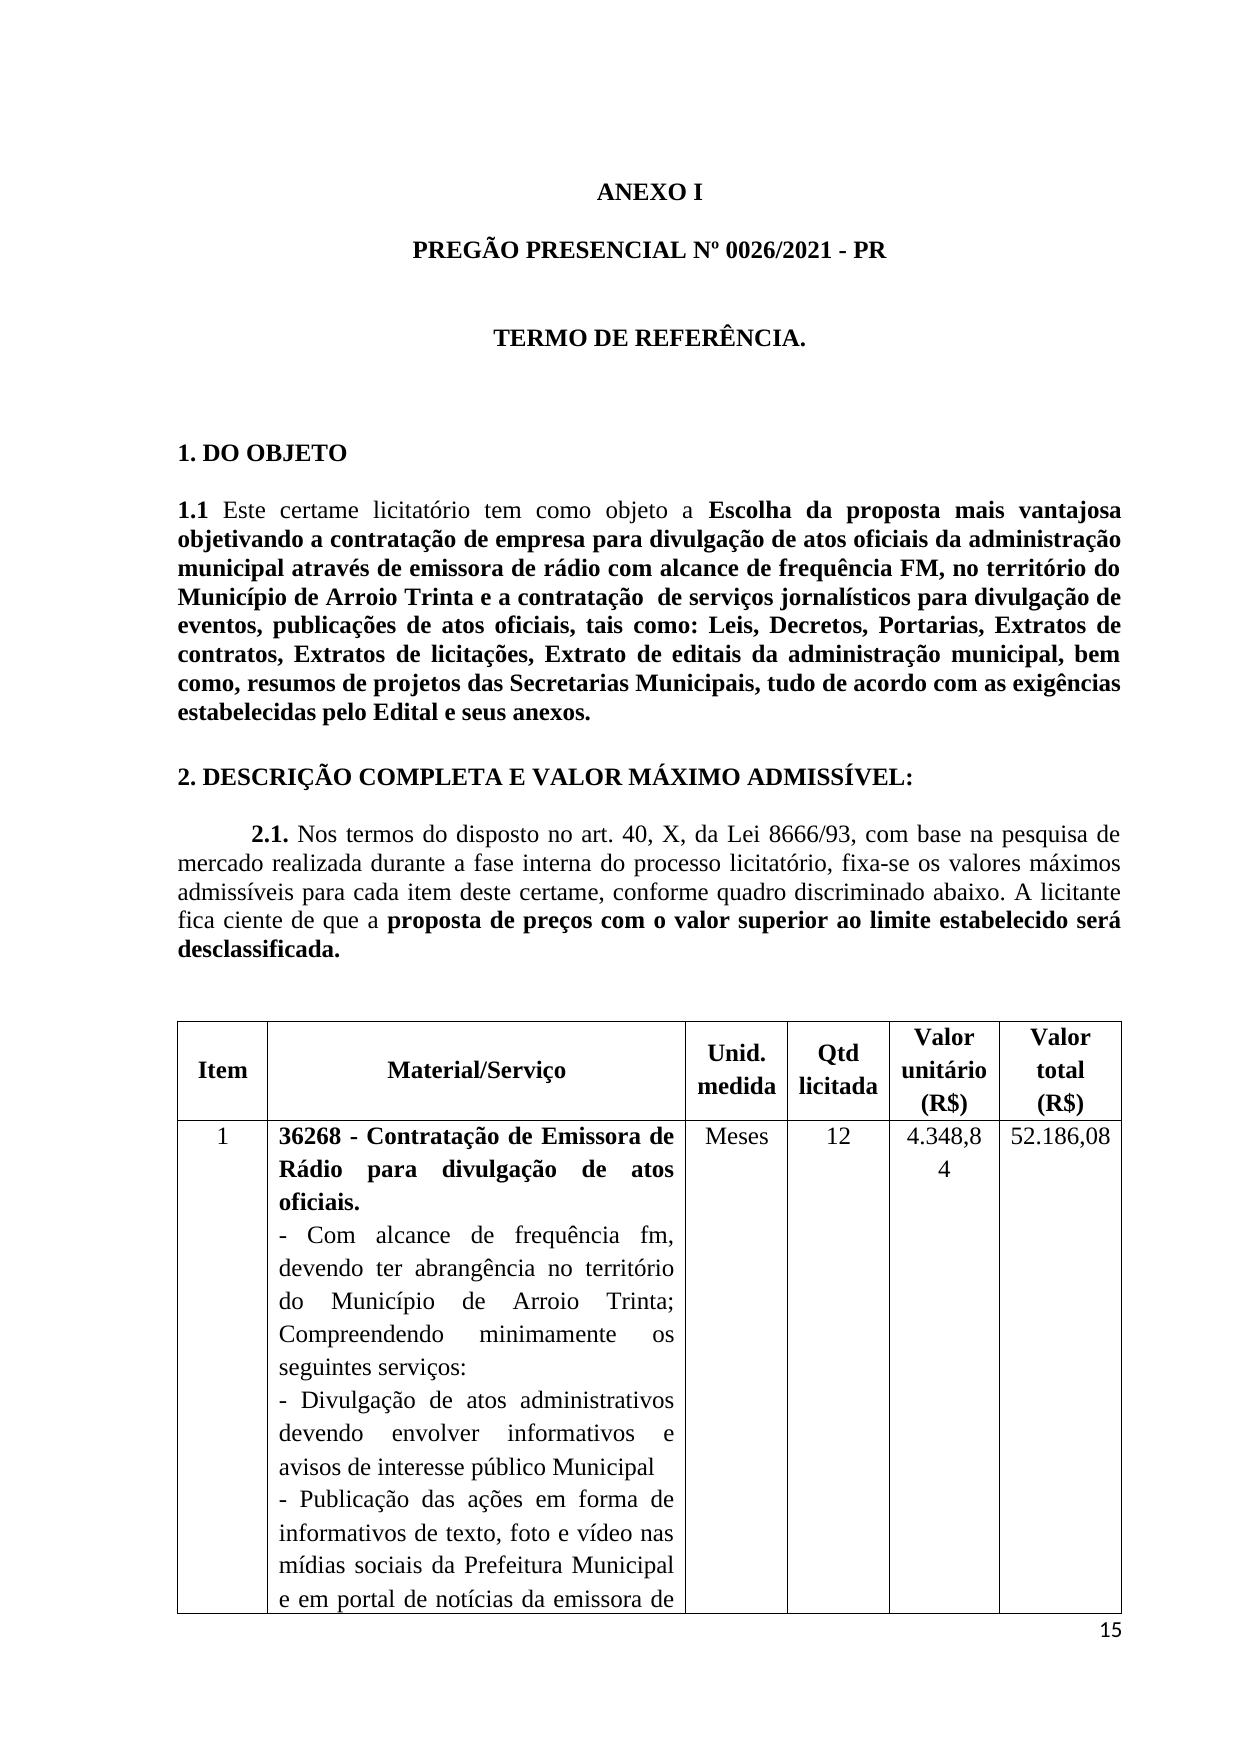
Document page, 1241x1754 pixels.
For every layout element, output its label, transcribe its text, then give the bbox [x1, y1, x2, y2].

table_header Valor total (R$) [1000, 1022, 1121, 1120]
table_cell 52.186,08 [1000, 1121, 1121, 1612]
table_header Valor unitário (R$) [890, 1022, 999, 1120]
table_cell Meses [686, 1121, 787, 1612]
table_cell 12 [788, 1121, 889, 1612]
text 2.1. Nos termos do disposto no art. 40, X, da Lei 8666/93, com base na pesquisa de mercado realizada durante a fase interna do processo licitatório, fixa-se os valores máximos admissíveis para cada item deste certame, conforme quadro discriminado abaixo. A licitante fica ciente de que a proposta de preços com o valor superior ao limite estabelecido será desclassificada. [177, 819, 1122, 963]
table_header Item [178, 1022, 267, 1120]
text 2. DESCRIÇÃO COMPLETA E VALOR MÁXIMO ADMISSÍVEL: [177, 762, 1122, 791]
text ANEXO I [177, 177, 1122, 206]
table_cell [268, 1121, 685, 1612]
text 1.1 Este certame licitatório tem como objeto a Escolha da proposta mais vantajosa objetivando a contratação de empresa para divulgação de atos oficiais da administração municipal através de emissora de rádio com alcance de frequência FM, no território do Município de Arroio Trinta e a contratação de serviços jornalísticos para divulgação de eventos, publicações de atos oficiais, tais como: Leis, Decretos, Portarias, Extratos de contratos, Extratos de licitações, Extrato de editais da administração municipal, bem como, resumos de projetos das Secretarias Municipais, tudo de acordo com as exigências estabelecidas pelo Edital e seus anexos. [177, 496, 1122, 726]
table_header Unid. medida [686, 1022, 787, 1120]
table_cell 4.348,84 [890, 1121, 999, 1612]
table_header Material/Serviço [268, 1022, 685, 1120]
text TERMO DE REFERÊNCIA. [177, 323, 1122, 352]
table_cell 1 [178, 1121, 267, 1612]
text PREGÃO PRESENCIAL Nº 0026/2021 - PR [177, 235, 1122, 264]
text 1. DO OBJETO [177, 438, 1122, 467]
table_header Qtd licitada [788, 1022, 889, 1120]
